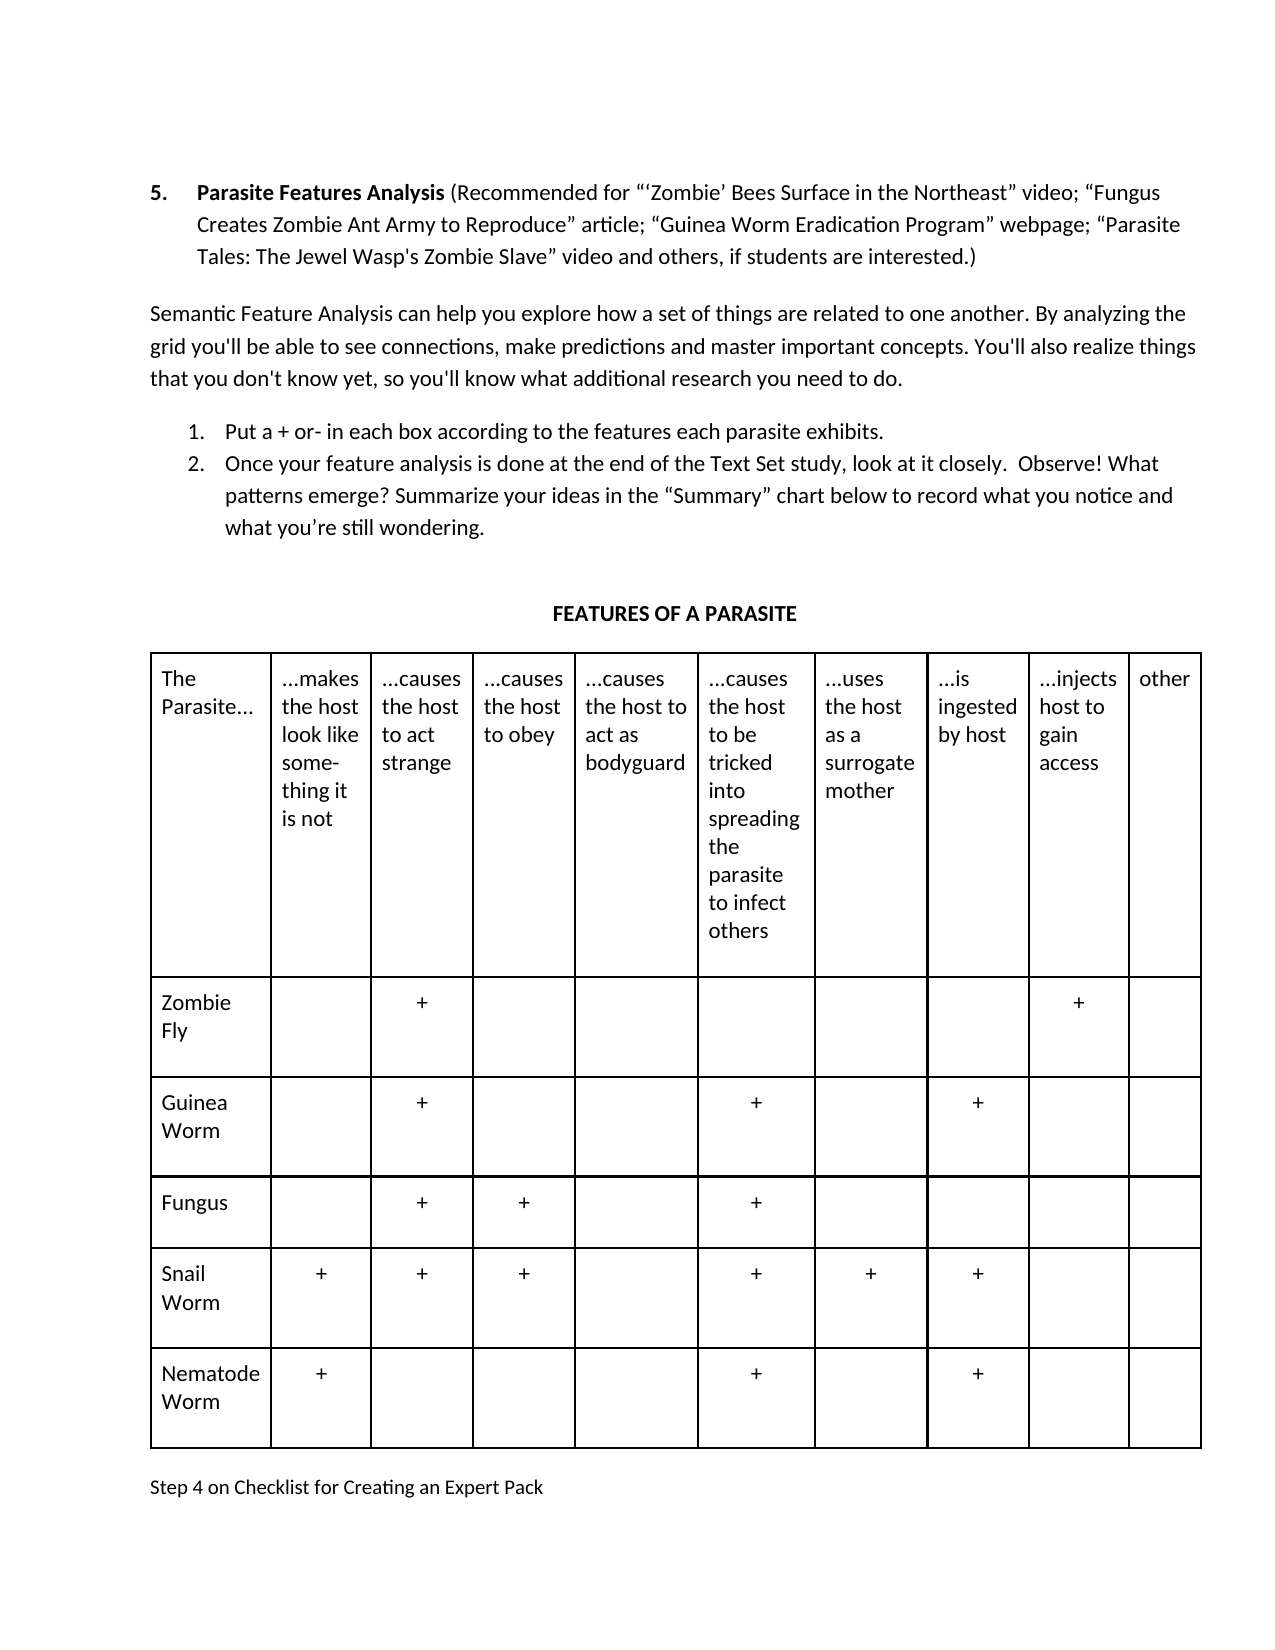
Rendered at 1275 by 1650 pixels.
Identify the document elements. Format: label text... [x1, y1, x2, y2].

text Semantic Feature Analysis can help you explore how a set of things are related to one another. By analyzing the grid you'll be able to see connections, make predictions and master important concepts. You'll also realize things that you don't know yet, so you'll know what additional research you need to do. [150, 299, 1200, 392]
table_cell [1130, 1178, 1200, 1247]
table_cell + [699, 1349, 814, 1447]
table_cell [576, 1249, 697, 1347]
table_cell [272, 1078, 370, 1175]
table_cell + [699, 1078, 814, 1175]
table_cell + [929, 1249, 1028, 1347]
table_cell Zombie Fly [152, 978, 270, 1076]
table_cell [474, 978, 574, 1076]
table_cell [1030, 1249, 1128, 1347]
table_cell + [474, 1249, 574, 1347]
table_cell [1130, 1249, 1200, 1347]
table_cell + [929, 1349, 1028, 1447]
table_cell [816, 1178, 926, 1247]
table_cell [816, 978, 926, 1076]
table_cell + [272, 1249, 370, 1347]
table_cell + [816, 1249, 926, 1347]
table_cell [1130, 1078, 1200, 1175]
table_cell [474, 1078, 574, 1175]
table_cell [929, 978, 1028, 1076]
list Parasite Features Analysis (Recommended for “‘Zombie’ Bees Surface in the Northeast” video; “Fungus Creates Zombie Ant Army to Reproduce” article; “Guinea Worm Eradication Program” webpage; “Parasite Tales: The Jewel Wasp's Zombie Slave” video and others, if students are interested.) [150, 178, 1200, 270]
table_cell + [272, 1349, 370, 1447]
table_cell [929, 1178, 1028, 1247]
table_cell [576, 1349, 697, 1447]
table_header ...makes the host look like some- thing it is not [272, 654, 370, 976]
text FEATURES OF A PARASITE [150, 599, 1200, 627]
table_cell [699, 978, 814, 1076]
table_cell + [699, 1249, 814, 1347]
table_cell Snail Worm [152, 1249, 270, 1347]
table_cell [372, 1349, 472, 1447]
table_cell + [372, 1078, 472, 1175]
table_cell Guinea Worm [152, 1078, 270, 1175]
table_cell [272, 1178, 370, 1247]
list Once your feature analysis is done at the end of the Text Set study, look at it closely. Observe! What patterns emerge? Summarize your ideas in the “Summary” chart below to record what you notice and what you’re still wondering. [187, 449, 1200, 542]
table_cell [576, 1078, 697, 1175]
list Put a + or- in each box according to the features each parasite exhibits. [187, 417, 1200, 445]
table_header ...is ingested by host [929, 654, 1028, 976]
table_header ...causes the host to act as bodyguard [576, 654, 697, 976]
table_cell + [372, 978, 472, 1076]
table_cell [474, 1349, 574, 1447]
table_cell [576, 978, 697, 1076]
table_cell [272, 978, 370, 1076]
table_cell + [372, 1178, 472, 1247]
table_cell Nematode Worm [152, 1349, 270, 1447]
table_cell [1030, 1178, 1128, 1247]
table_header The Parasite... [152, 654, 270, 976]
table_header ...injects host to gain access [1030, 654, 1128, 976]
table_cell [576, 1178, 697, 1247]
table_cell + [929, 1078, 1028, 1175]
table_cell Fungus [152, 1178, 270, 1247]
table_header ...causes the host to obey [474, 654, 574, 976]
table_cell [816, 1349, 926, 1447]
table_cell + [372, 1249, 472, 1347]
table_header other [1130, 654, 1200, 976]
table_cell + [1030, 978, 1128, 1076]
table_cell [1130, 978, 1200, 1076]
table_header ...causes the host to be tricked into spreading the parasite to infect others [699, 654, 814, 976]
table_cell + [699, 1178, 814, 1247]
table_header ...uses the host as a surrogate mother [816, 654, 926, 976]
table_cell [1130, 1349, 1200, 1447]
table_cell [816, 1078, 926, 1175]
table_cell [1030, 1078, 1128, 1175]
table_cell + [474, 1178, 574, 1247]
table_header ...causes the host to act strange [372, 654, 472, 976]
table_cell [1030, 1349, 1128, 1447]
